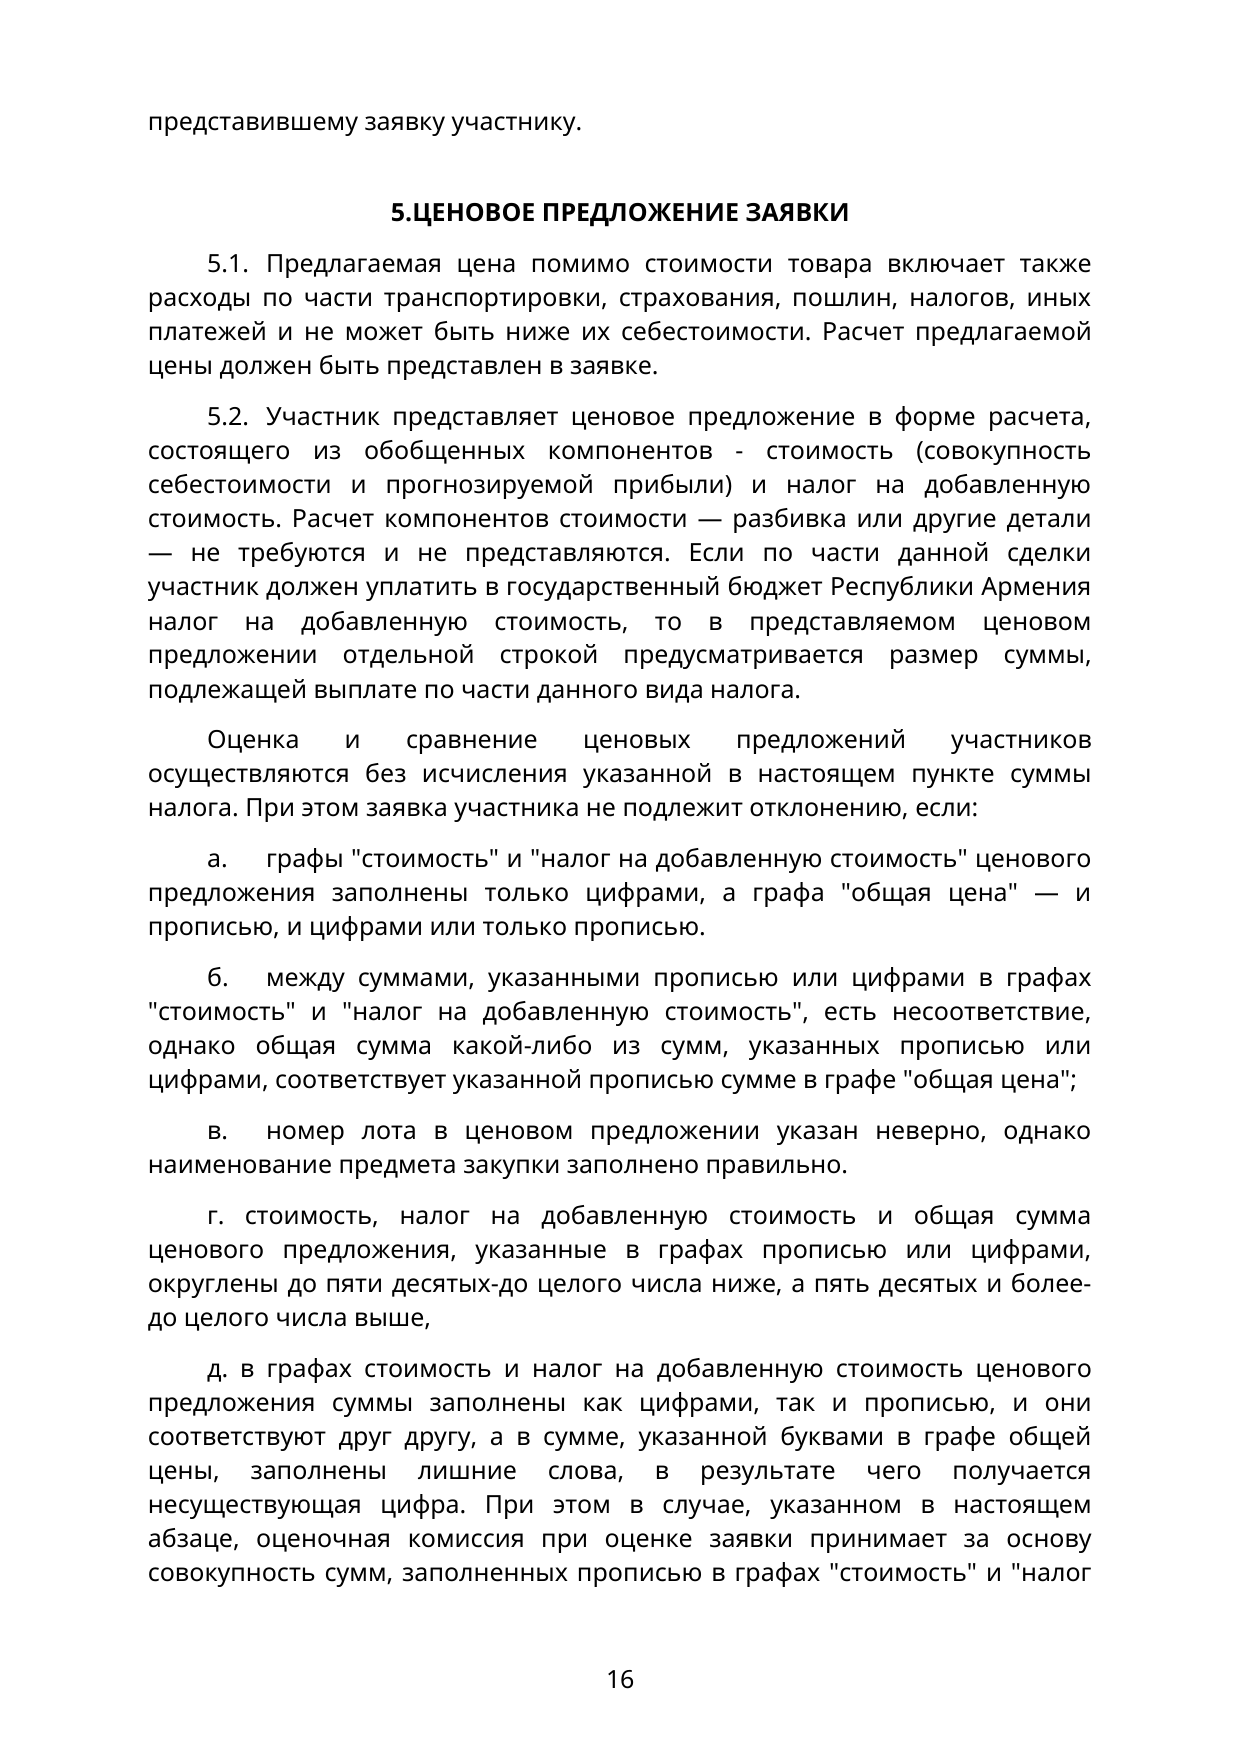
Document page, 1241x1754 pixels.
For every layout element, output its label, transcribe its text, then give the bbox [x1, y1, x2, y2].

text Оценка и сравнение ценовых предложений участников осуществляются без исчисления указанной в настоящем пункте суммы налога. При этом заявка участника не подлежит отклонению, если: [148, 722, 1092, 824]
text 5.ЦЕНОВОЕ ПРЕДЛОЖЕНИЕ ЗАЯВКИ [148, 195, 1092, 229]
text в. номер лота в ценовом предложении указан неверно, однако наименование предмета закупки заполнено правильно. [148, 1113, 1092, 1181]
text • если договором о совместной деятельности установлено, что общие дела участников ведет отдельный участник договора о совместной деятельности, то заявка подается, а в случае заключения договора выплаты производятся этому участнику. В случае, когда договором о совместной деятельности предусмотрено, что при ведении общих дел каждый участник имеет право действовать от имени всех участников, то в случае заключения договора платежи на его основании производятся представившему заявку участнику. [148, 103, 1092, 137]
text 5.2. Участник представляет ценовое предложение в форме расчета, состоящего из обобщенных компонентов - стоимость (совокупность себестоимости и прогнозируемой прибыли) и налог на добавленную стоимость. Расчет компонентов стоимости — разбивка или другие детали — не требуются и не представляются. Если по части данной сделки участник должен уплатить в государственный бюджет Республики Армения налог на добавленную стоимость, то в представляемом ценовом предложении отдельной строкой предусматривается размер суммы, подлежащей выплате по части данного вида налога. [148, 399, 1092, 705]
text г. стоимость, налог на добавленную стоимость и общая сумма ценового предложения, указанные в графах прописью или цифрами, округлены до пяти десятых-до целого числа ниже, а пять десятых и более-до целого числа выше, [148, 1197, 1092, 1334]
text б. между суммами, указанными прописью или цифрами в графах "стоимость" и "налог на добавленную стоимость", есть несоответствие, однако общая сумма какой-либо из сумм, указанных прописью или цифрами, соответствует указанной прописью сумме в графе "общая цена"; [148, 960, 1092, 1096]
text 5.1. Предлагаемая цена помимо стоимости товара включает также расходы по части транспортировки, страхования, пошлин, налогов, иных платежей и не может быть ниже их себестоимости. Расчет предлагаемой цены должен быть представлен в заявке. [148, 246, 1092, 382]
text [148, 1350, 1092, 1589]
text а. графы "стоимость" и "налог на добавленную стоимость" ценового предложения заполнены только цифрами, а графа "общая цена" — и прописью, и цифрами или только прописью. [148, 841, 1092, 943]
